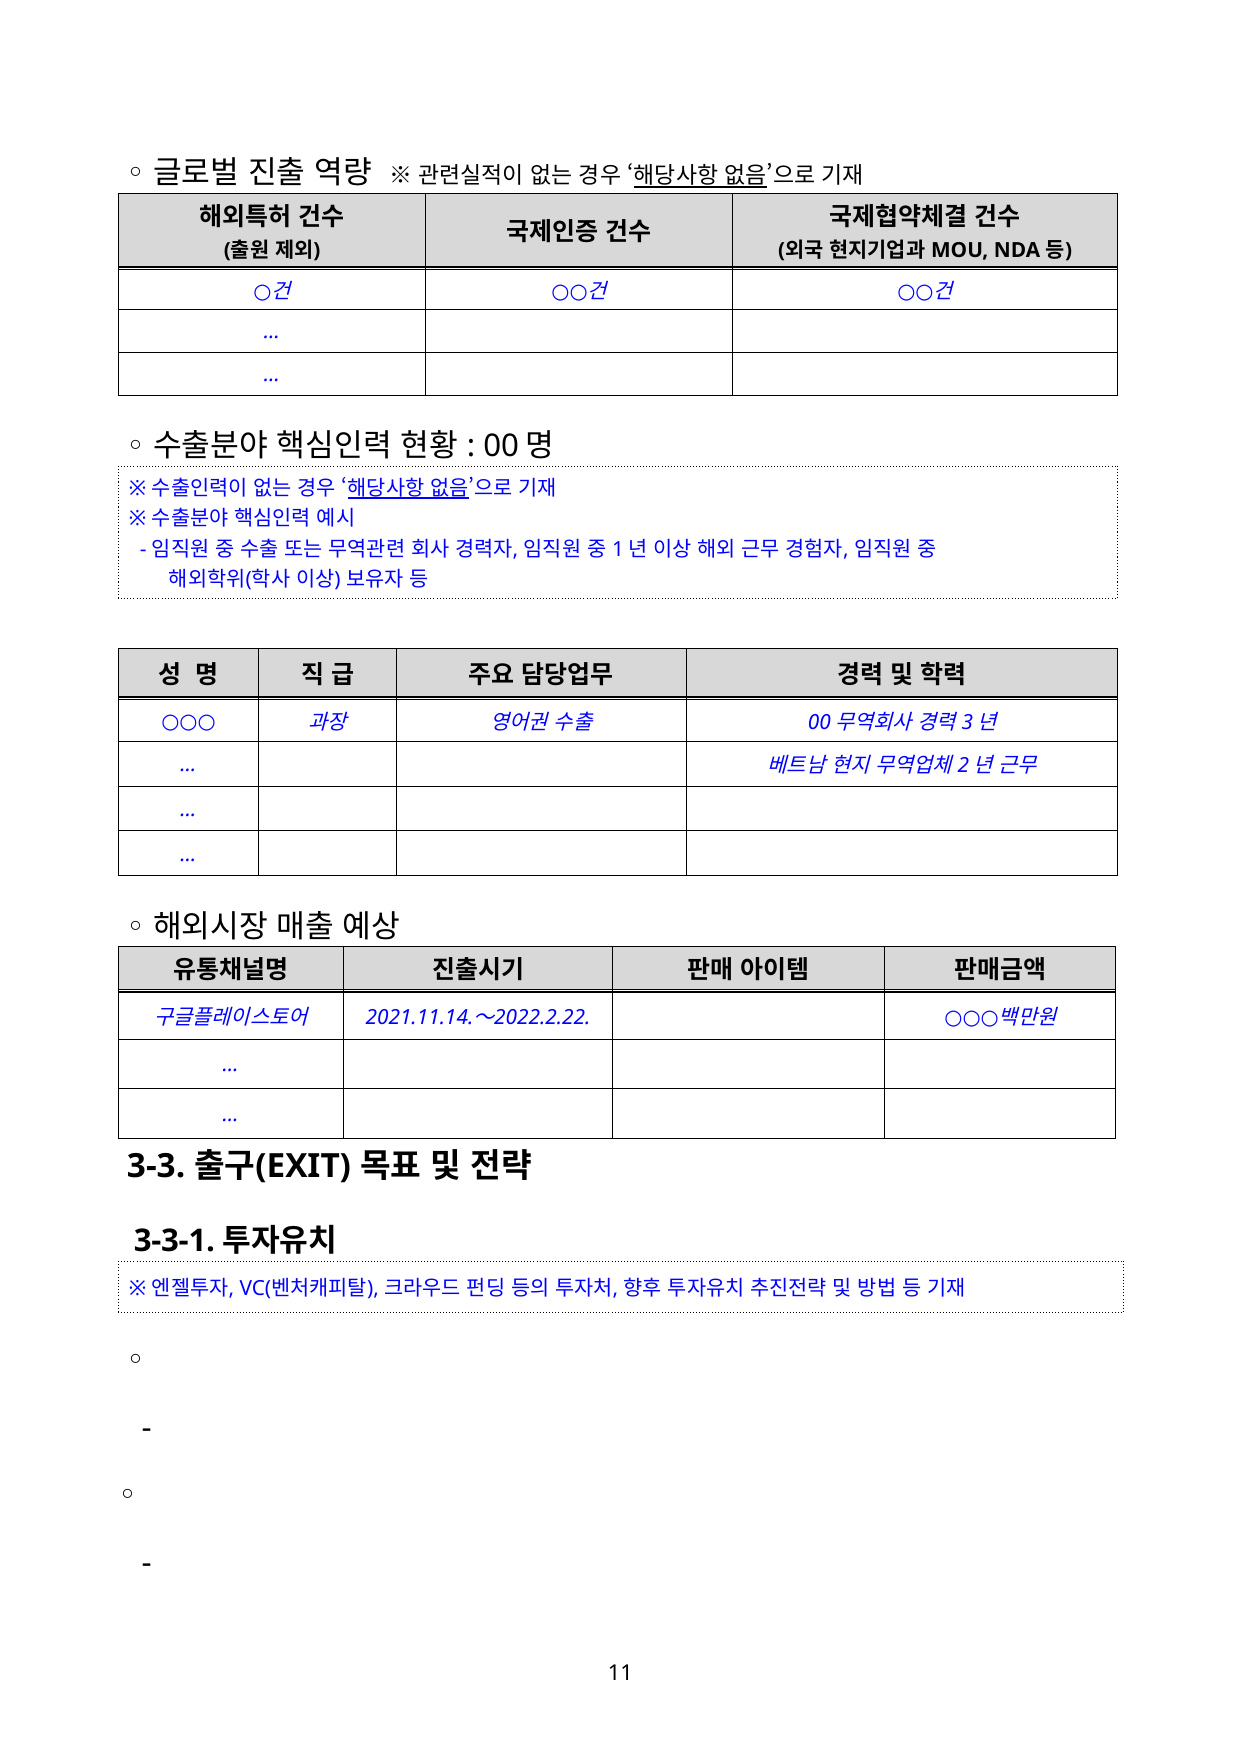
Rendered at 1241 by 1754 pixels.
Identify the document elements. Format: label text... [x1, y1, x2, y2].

text 3-3. 출구(EXIT) 목표 및 전략 [118, 1139, 1122, 1187]
table_cell [687, 831, 1117, 875]
table_header 판매금액 [885, 947, 1115, 989]
table_cell [426, 353, 732, 394]
table_cell … [119, 310, 425, 352]
text ◦ 해외시장 매출 예상 [118, 901, 1122, 946]
table_cell [397, 742, 686, 786]
table_cell ○건 [119, 270, 425, 309]
text - [118, 1540, 1122, 1582]
table_cell 영어권 수출 [397, 700, 686, 741]
table_cell [259, 831, 396, 875]
table_header 성 명 [119, 649, 258, 696]
table_cell [426, 310, 732, 352]
table_cell [613, 993, 884, 1039]
table_cell ○○건 [733, 270, 1117, 309]
table_cell [397, 831, 686, 875]
text - [118, 1405, 1122, 1447]
table_cell [259, 742, 396, 786]
table_cell [733, 310, 1117, 352]
table_cell ○○○백만원 [885, 993, 1115, 1039]
text ◦ [118, 1472, 1122, 1515]
text ◦ 수출분야 핵심인력 현황 : 00명 [118, 420, 1122, 466]
text ◦ 글로벌 진출 역량 ※ 관련실적이 없는 경우 ‘해당사항 없음’으로 기재 [118, 148, 1122, 193]
table_header 판매 아이템 [613, 947, 884, 989]
table_cell 2021.11.14.～2022.2.22. [344, 993, 612, 1039]
table_cell [613, 1089, 884, 1138]
table_cell [885, 1089, 1115, 1138]
table_cell … [119, 1040, 343, 1088]
table_cell [687, 787, 1117, 830]
table_cell [344, 1040, 612, 1088]
table_cell … [119, 787, 258, 830]
table_cell 00무역회사 경력 3년 [687, 700, 1117, 741]
table_header ※ 수출인력이 없는 경우 ‘해당사항 없음’으로 기재 ※ 수출분야 핵심인력 예시 - 임직원 중 수출 또는 무역관련 회사 경력자, 임직원 중 1년 이상 해외 근무 경험자, 임직원 중 해외학위(학사 이상) 보유자 등 [118, 466, 1117, 597]
table_header 해외특허 건수 (출원 제외) [119, 194, 425, 266]
table_cell ○○건 [426, 270, 732, 309]
text 3-3-1. 투자유치 [118, 1216, 1122, 1261]
text ◦ [118, 1337, 1122, 1380]
table_header 직 급 [259, 649, 396, 696]
table_cell [259, 787, 396, 830]
table_header ※ 엔젤투자, VC(벤처캐피탈), 크라우드 펀딩 등의 투자처, 향후 투자유치 추진전략 및 방법 등 기재 [118, 1261, 1123, 1311]
table_cell [885, 1040, 1115, 1088]
table_cell 베트남 현지 무역업체 2년 근무 [687, 742, 1117, 786]
table_cell … [119, 742, 258, 786]
table_cell ○○○ [119, 700, 258, 741]
table_cell 구글플레이스토어 [119, 993, 343, 1039]
table_cell [397, 787, 686, 830]
table_header 유통채널명 [119, 947, 343, 989]
table_cell [344, 1089, 612, 1138]
table_cell … [119, 353, 425, 394]
table_cell … [119, 831, 258, 875]
table_header 진출시기 [344, 947, 612, 989]
table_cell 과장 [259, 700, 396, 741]
table_header 주요 담당업무 [397, 649, 686, 696]
table_header 경력 및 학력 [687, 649, 1117, 696]
table_cell … [119, 1089, 343, 1138]
table_cell [733, 353, 1117, 394]
table_header 국제협약체결 건수 (외국 현지기업과 MOU, NDA 등) [733, 194, 1117, 266]
table_header 국제인증 건수 [426, 194, 732, 266]
table_cell [613, 1040, 884, 1088]
